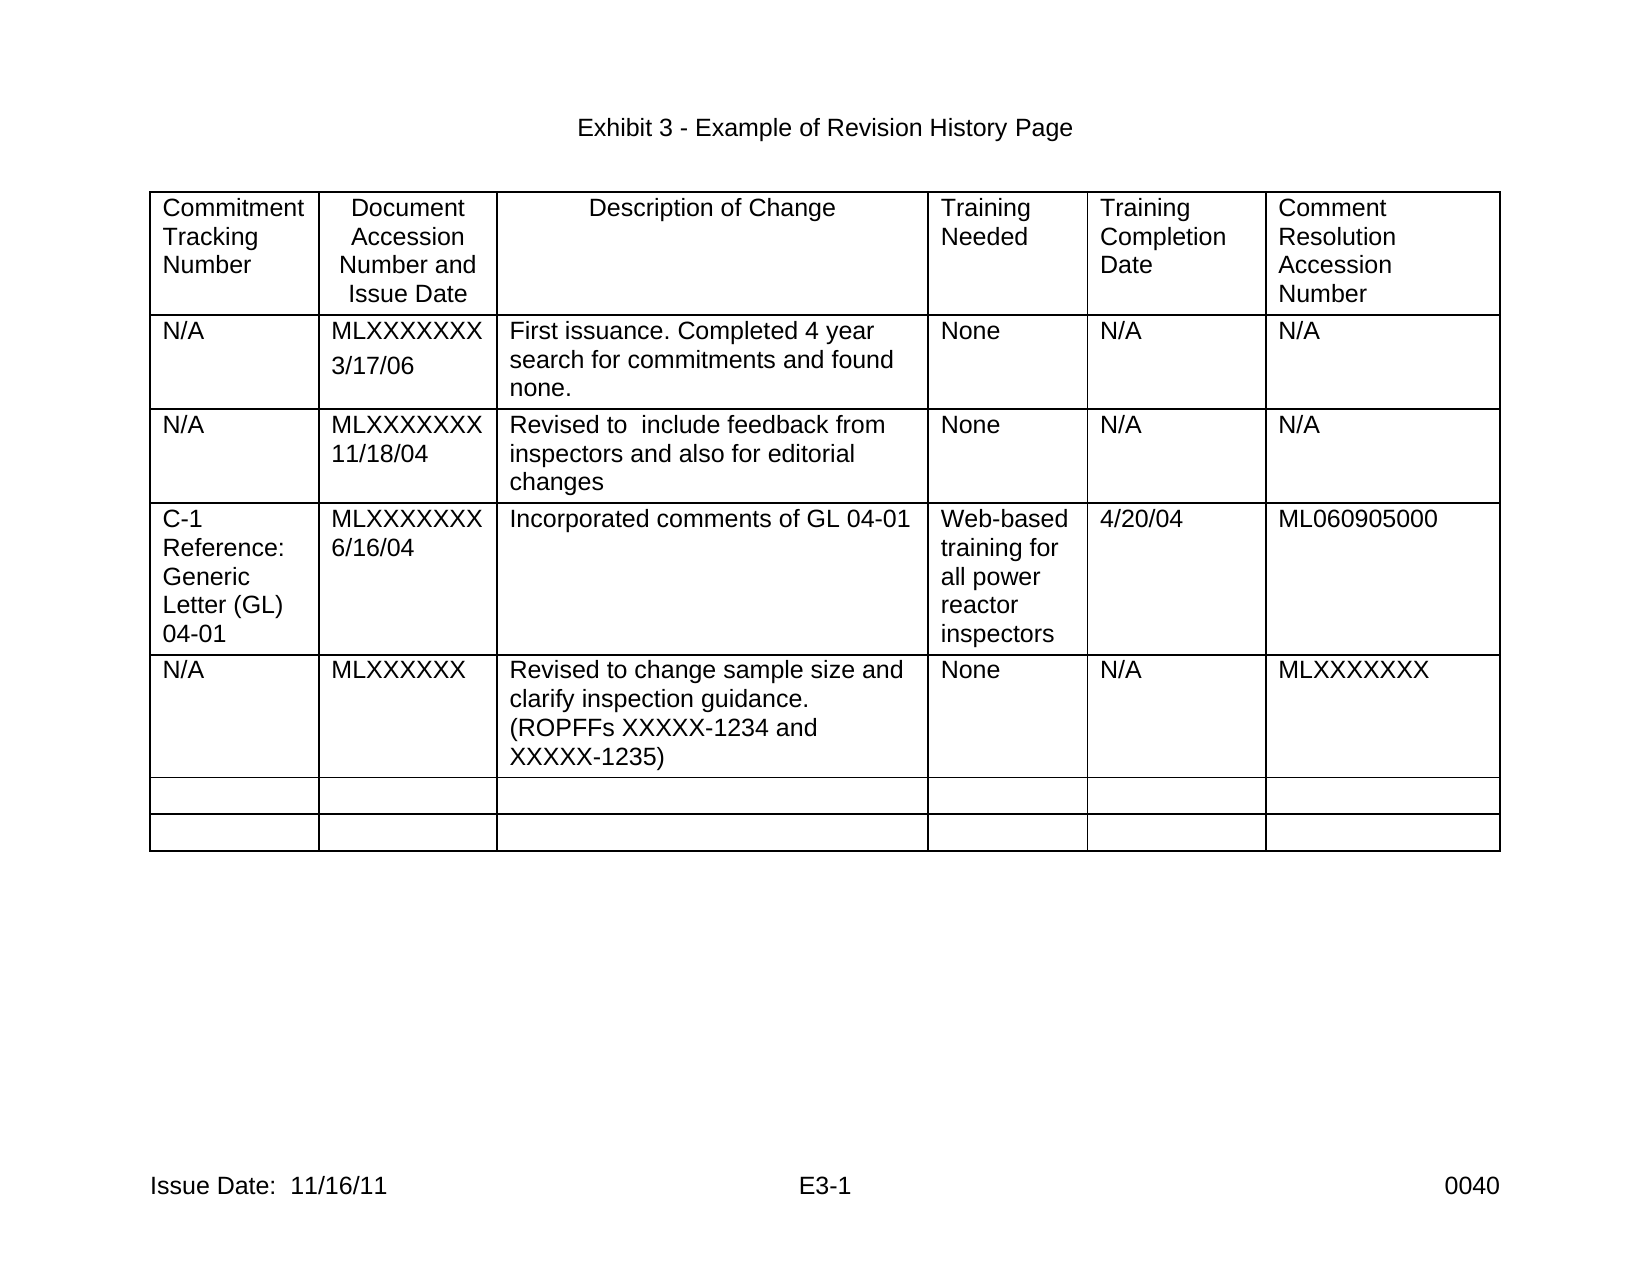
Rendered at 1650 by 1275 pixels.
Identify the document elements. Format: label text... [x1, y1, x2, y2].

table_cell Incorporated comments of GL 04-01 [498, 504, 927, 654]
table_cell N/A [1088, 410, 1265, 502]
table_cell N/A [1267, 410, 1499, 502]
table_header Comment Resolution Accession Number [1267, 193, 1499, 314]
table_header Commitment Tracking Number [151, 193, 318, 314]
table_cell None [929, 316, 1087, 408]
table_cell 4/20/04 [1088, 504, 1265, 654]
table_cell First issuance. Completed 4 year search for commitments and found none. [498, 316, 927, 408]
table_cell Revised to include feedback from inspectors and also for editorial changes [498, 410, 927, 502]
table_cell [498, 815, 927, 850]
table_cell N/A [151, 316, 318, 408]
table_cell None [929, 410, 1087, 502]
table_cell C-1 Reference: Generic Letter (GL) 04-01 [151, 504, 318, 654]
table_cell [151, 778, 318, 813]
table_cell Revised to change sample size and clarify inspection guidance. (ROPFFs XXXXX-1234 and XXXXX-1235) [498, 656, 927, 777]
table_cell [929, 815, 1087, 850]
table_cell [320, 778, 496, 813]
table_cell MLXXXXXXX11/18/04 [320, 410, 496, 502]
table_cell [1267, 815, 1499, 850]
table_cell ML060905000 [1267, 504, 1499, 654]
table_header Description of Change [498, 193, 927, 314]
table_cell [1267, 778, 1499, 813]
table_cell MLXXXXXX [320, 656, 496, 777]
table_cell N/A [1088, 656, 1265, 777]
table_cell N/A [1088, 316, 1265, 408]
table_header Training Completion Date [1088, 193, 1265, 314]
table_cell [1088, 778, 1265, 813]
table_cell [151, 815, 318, 850]
table_header Training Needed [929, 193, 1087, 314]
table_cell N/A [151, 410, 318, 502]
table_cell MLXXXXXXX [1267, 656, 1499, 777]
text Exhibit 3 - Example of Revision History Page [150, 112, 1500, 141]
table_cell MLXXXXXXX 3/17/06 [320, 316, 496, 408]
table_cell Web-based training for all power reactor inspectors [929, 504, 1087, 654]
table_cell MLXXXXXXX6/16/04 [320, 504, 496, 654]
table_cell [929, 778, 1087, 813]
table_cell N/A [1267, 316, 1499, 408]
table_header Document Accession Number and Issue Date [320, 193, 496, 314]
table_cell N/A [151, 656, 318, 777]
table_cell [498, 778, 927, 813]
table_cell None [929, 656, 1087, 777]
table_cell [320, 815, 496, 850]
table_cell [1088, 815, 1265, 850]
